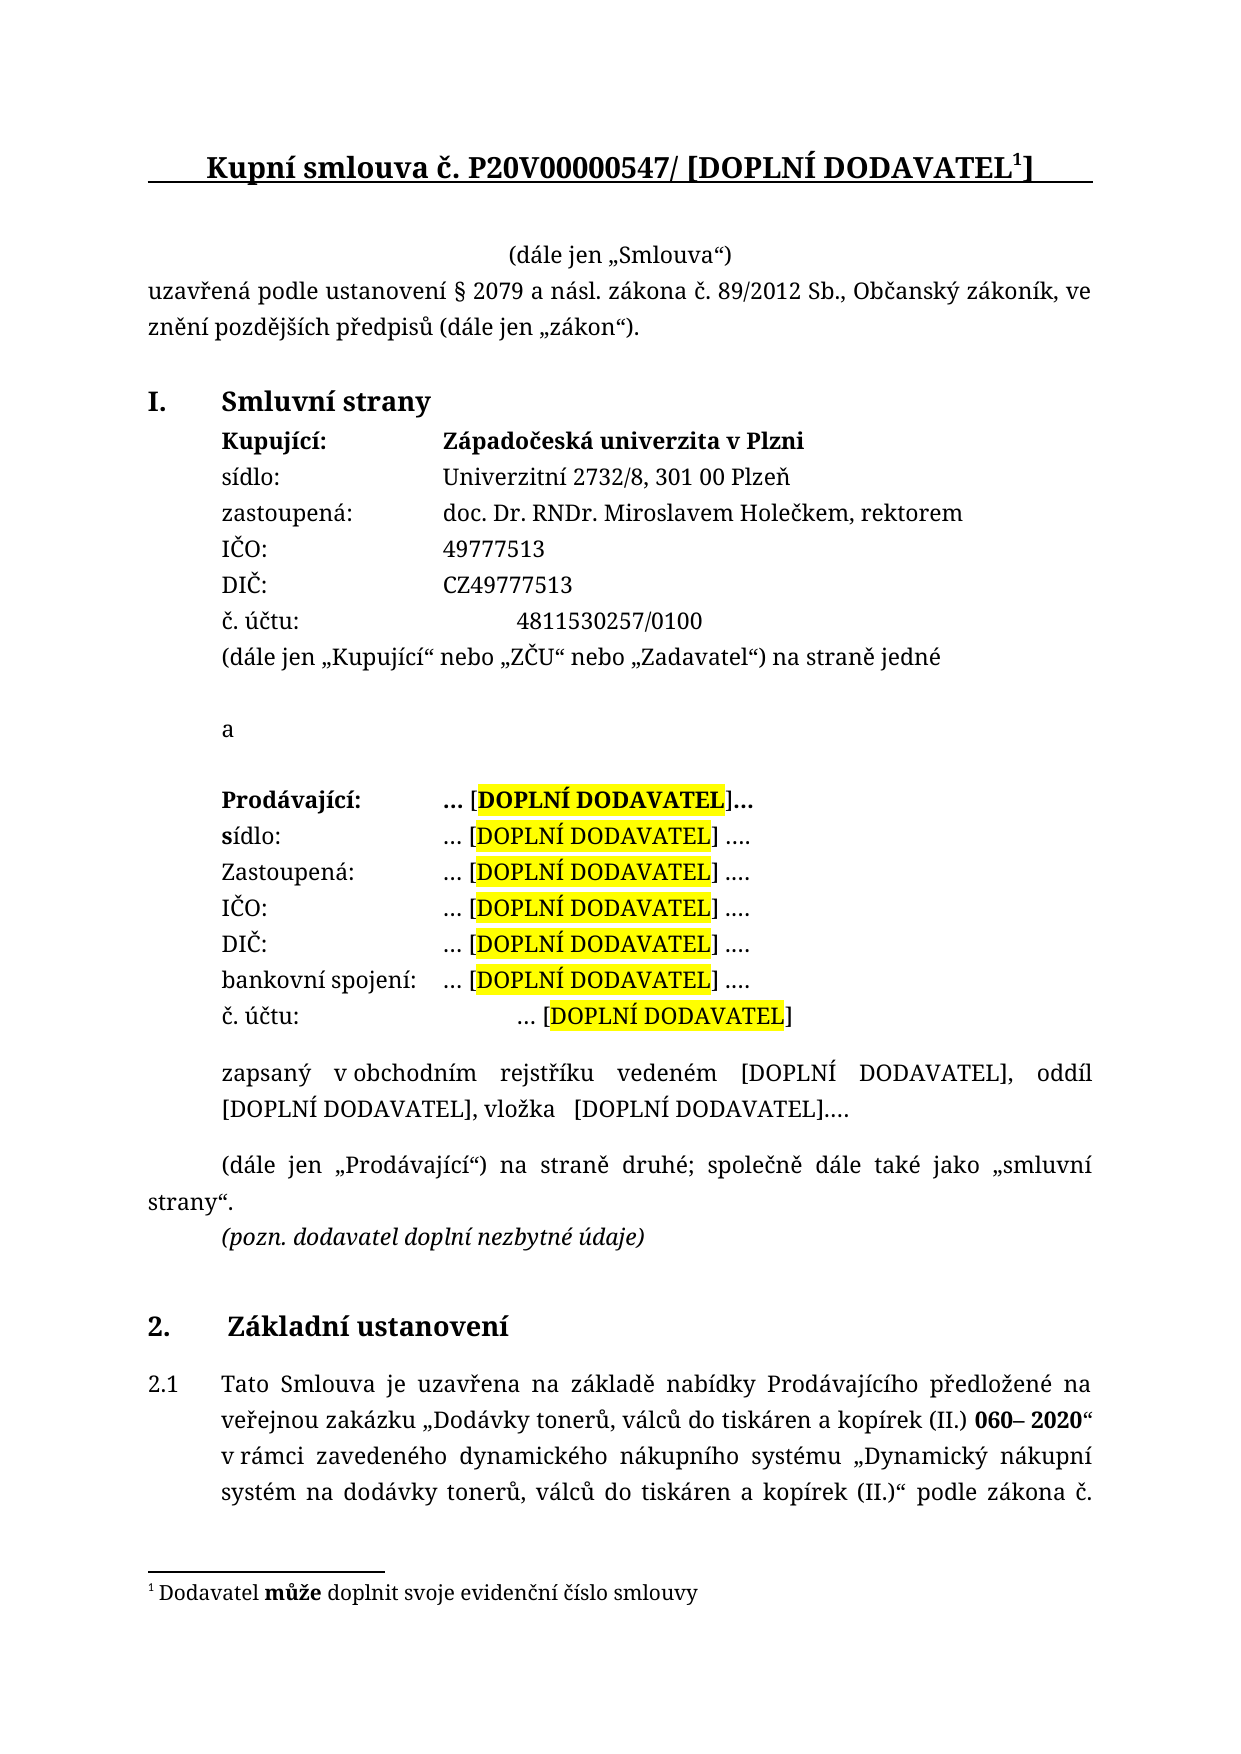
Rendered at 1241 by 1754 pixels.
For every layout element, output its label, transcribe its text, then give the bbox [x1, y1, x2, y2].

text (dále jen „Prodávající“) na straně druhé; společně dále také jako „smluvní strany“. [148, 1149, 1093, 1217]
text sídlo: … [DOPLNÍ DODAVATEL] …. [711, 820, 1093, 852]
text a [221, 712, 1093, 744]
text Prodávající: … [DOPLNÍ DODAVATEL]… [725, 784, 1093, 816]
text DIČ: … [DOPLNÍ DODAVATEL] .… [711, 928, 1093, 959]
text Zastoupená: … [DOPLNÍ DODAVATEL] .… [711, 856, 1093, 887]
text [148, 1368, 1093, 1507]
text uzavřená podle ustanovení § 2079 a násl. zákona č. 89/2012 Sb., Občanský zákoník, ve znění pozdějších předpisů (dále jen „zákon“). [148, 275, 1093, 342]
text (pozn. dodavatel doplní nezbytné údaje) [148, 1221, 1093, 1253]
text Kupující: Západočeská univerzita v Plzni [221, 425, 1093, 456]
text 2. Základní ustanovení [148, 1307, 1093, 1344]
text IČO: 49777513 [221, 533, 1093, 564]
text Prodávající: … [DOPLNÍ DODAVATEL]… [221, 784, 478, 816]
text č. účtu: … [DOPLNÍ DODAVATEL] [221, 1000, 550, 1031]
text sídlo: Univerzitní 2732/8, 301 00 Plzeň [221, 461, 1093, 492]
text Kupní smlouva č. P20V00000547/ [DOPLNÍ DODAVATEL] [148, 148, 1093, 181]
text (dále jen „Kupující“ nebo „ZČU“ nebo „Zadavatel“) na straně jedné [221, 641, 1093, 672]
text Zastoupená: … [DOPLNÍ DODAVATEL] .… [221, 856, 476, 887]
text bankovní spojení: … [DOPLNÍ DODAVATEL] .… [711, 964, 1093, 995]
text (dále jen „Smlouva“) [148, 239, 1093, 270]
text č. účtu: 4811530257/0100 [221, 605, 1093, 636]
text sídlo: … [DOPLNÍ DODAVATEL] …. [221, 820, 476, 852]
text IČO: … [DOPLNÍ DODAVATEL] .… [221, 892, 476, 923]
text č. účtu: … [DOPLNÍ DODAVATEL] [784, 1000, 1093, 1031]
text I. Smluvní strany [148, 383, 1093, 419]
text DIČ: … [DOPLNÍ DODAVATEL] .… [221, 928, 476, 959]
text zastoupená: doc. Dr. RNDr. Miroslavem Holečkem, rektorem [221, 497, 1093, 528]
text zapsaný v obchodním rejstříku vedeném [DOPLNÍ DODAVATEL], oddíl [DOPLNÍ DODAVATEL], vložka [DOPLNÍ DODAVATEL].… [221, 1057, 1093, 1124]
text IČO: … [DOPLNÍ DODAVATEL] .… [711, 892, 1093, 923]
text bankovní spojení: … [DOPLNÍ DODAVATEL] .… [148, 964, 476, 995]
text DIČ: CZ49777513 [221, 569, 1093, 600]
